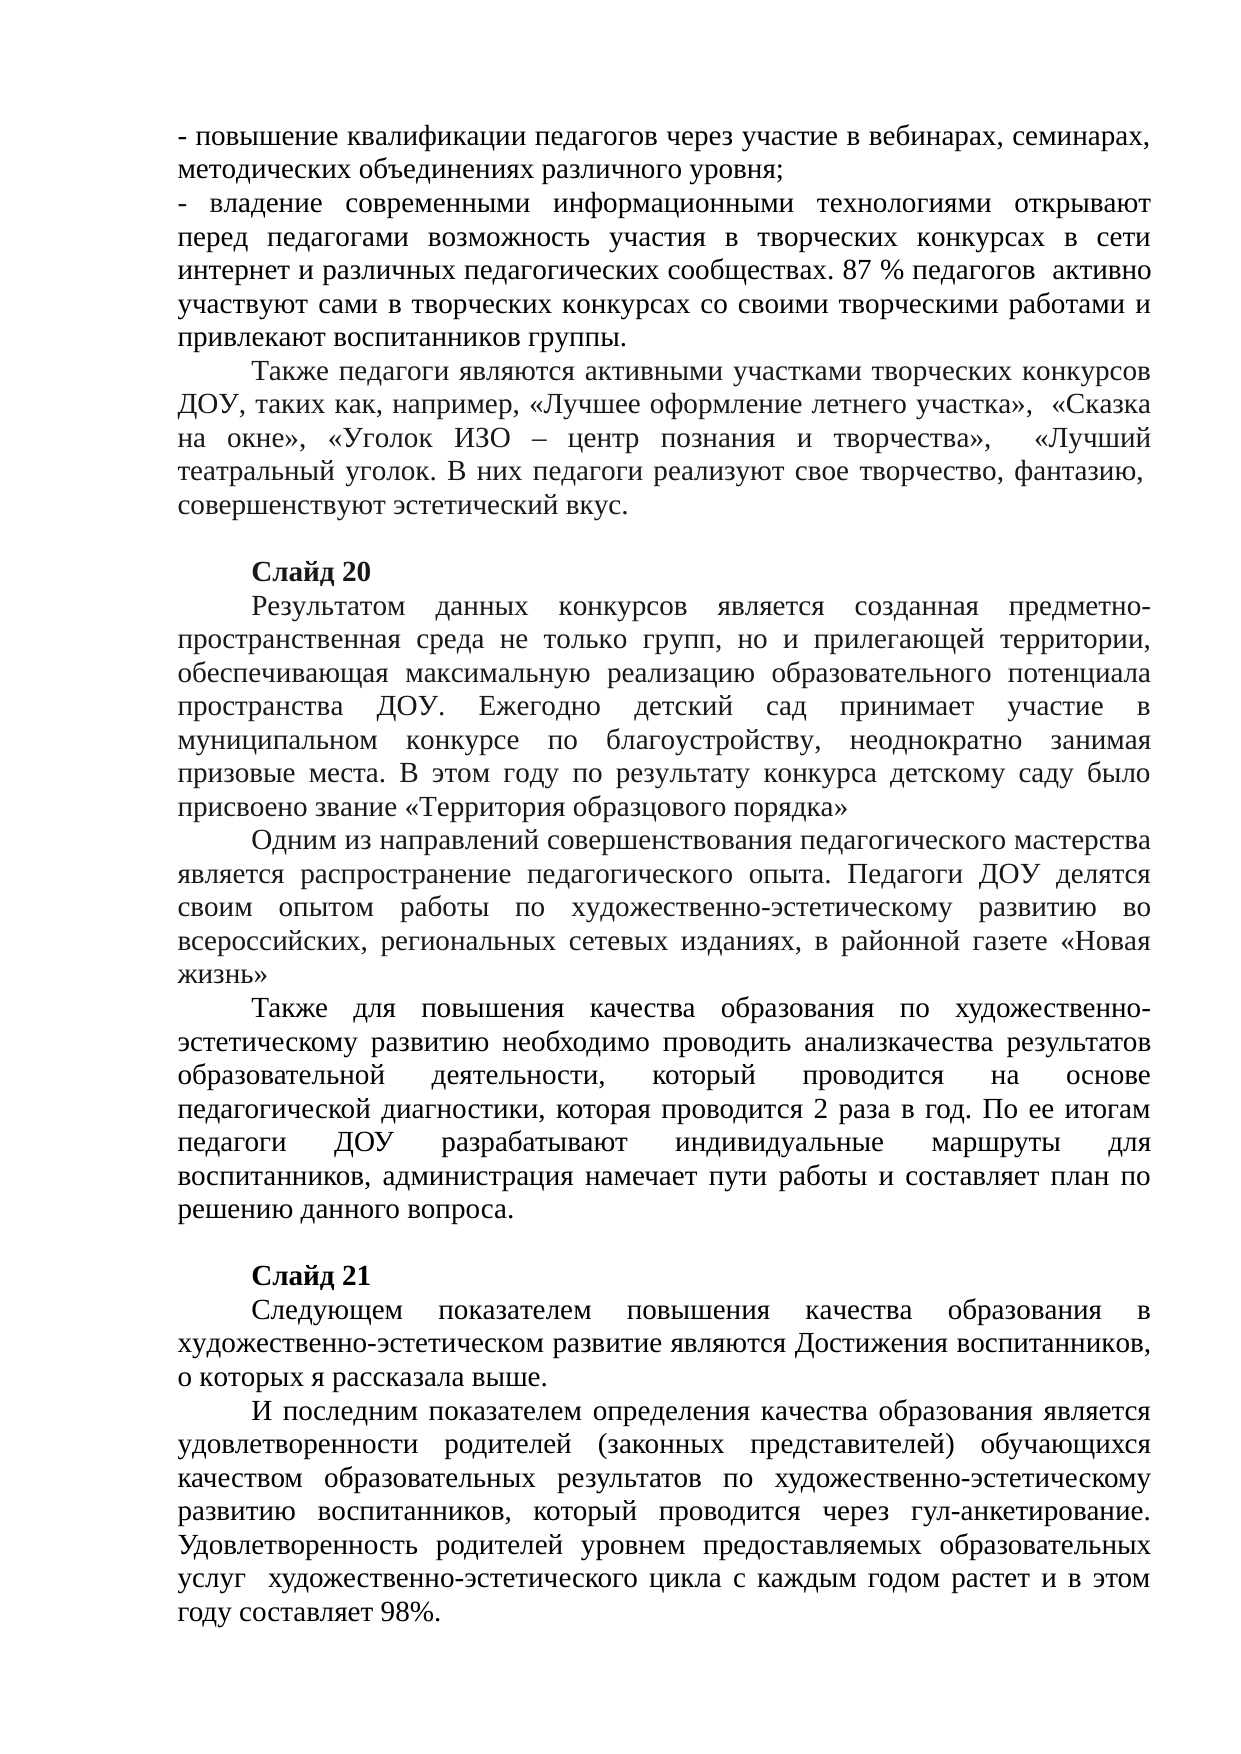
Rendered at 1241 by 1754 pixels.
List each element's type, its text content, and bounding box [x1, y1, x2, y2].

text Следующем показателем повышения качества образования в художественно-эстетическом развитие являются Достижения воспитанников, о которых я рассказала выше. [177, 1292, 1152, 1393]
text Результатом данных конкурсов является созданная предметно-пространственная среда не только групп, но и прилегающей территории, обеспечивающая максимальную реализацию образовательного потенциала пространства ДОУ. Ежегодно детский сад принимает участие в муниципальном конкурсе по благоустройству, неоднократно занимая призовые места. В этом году по результату конкурса детскому саду было присвоено звание «Территория образцового порядка» [177, 588, 1152, 822]
text - повышение квалификации педагогов через участие в вебинарах, семинарах, методических объединениях различного уровня; [177, 118, 1152, 185]
text Одним из направлений совершенствования педагогического мастерства является распространение педагогического опыта. Педагоги ДОУ делятся своим опытом работы по художественно-эстетическому развитию во всероссийских, региональных сетевых изданиях, в районной газете «Новая жизнь» [177, 822, 1152, 990]
text Слайд 20 [177, 554, 1152, 588]
text И последним показателем определения качества образования является удовлетворенности родителей (законных представителей) обучающихся качеством образовательных результатов по художественно-эстетическому развитию воспитанников, который проводится через гул-анкетирование. Удовлетворенность родителей уровнем предоставляемых образовательных услуг художественно-эстетического цикла с каждым годом растет и в этом году составляет 98%. [177, 1393, 1152, 1627]
text - владение современными информационными технологиями открывают перед педагогами возможность участия в творческих конкурсах в сети интернет и различных педагогических сообществах. 87 % педагогов активно участвуют сами в творческих конкурсах со своими творческими работами и привлекают воспитанников группы. [177, 185, 1152, 353]
text Слайд 21 [177, 1258, 1152, 1292]
text Также педагоги являются активными участками творческих конкурсов ДОУ, таких как, например, «Лучшее оформление летнего участка», «Сказка на окне», «Уголок ИЗО – центр познания и творчества», «Лучший театральный уголок. В них педагоги реализуют свое творчество, фантазию, совершенствуют эстетический вкус. [177, 353, 1152, 521]
text Также для повышения качества образования по художественно-эстетическому развитию необходимо проводить анализкачества результатов образовательной деятельности, который проводится на основе педагогической диагностики, которая проводится 2 раза в год. По ее итогам педагоги ДОУ разрабатывают индивидуальные маршруты для воспитанников, администрация намечает пути работы и составляет план по решению данного вопроса. [177, 990, 1152, 1225]
